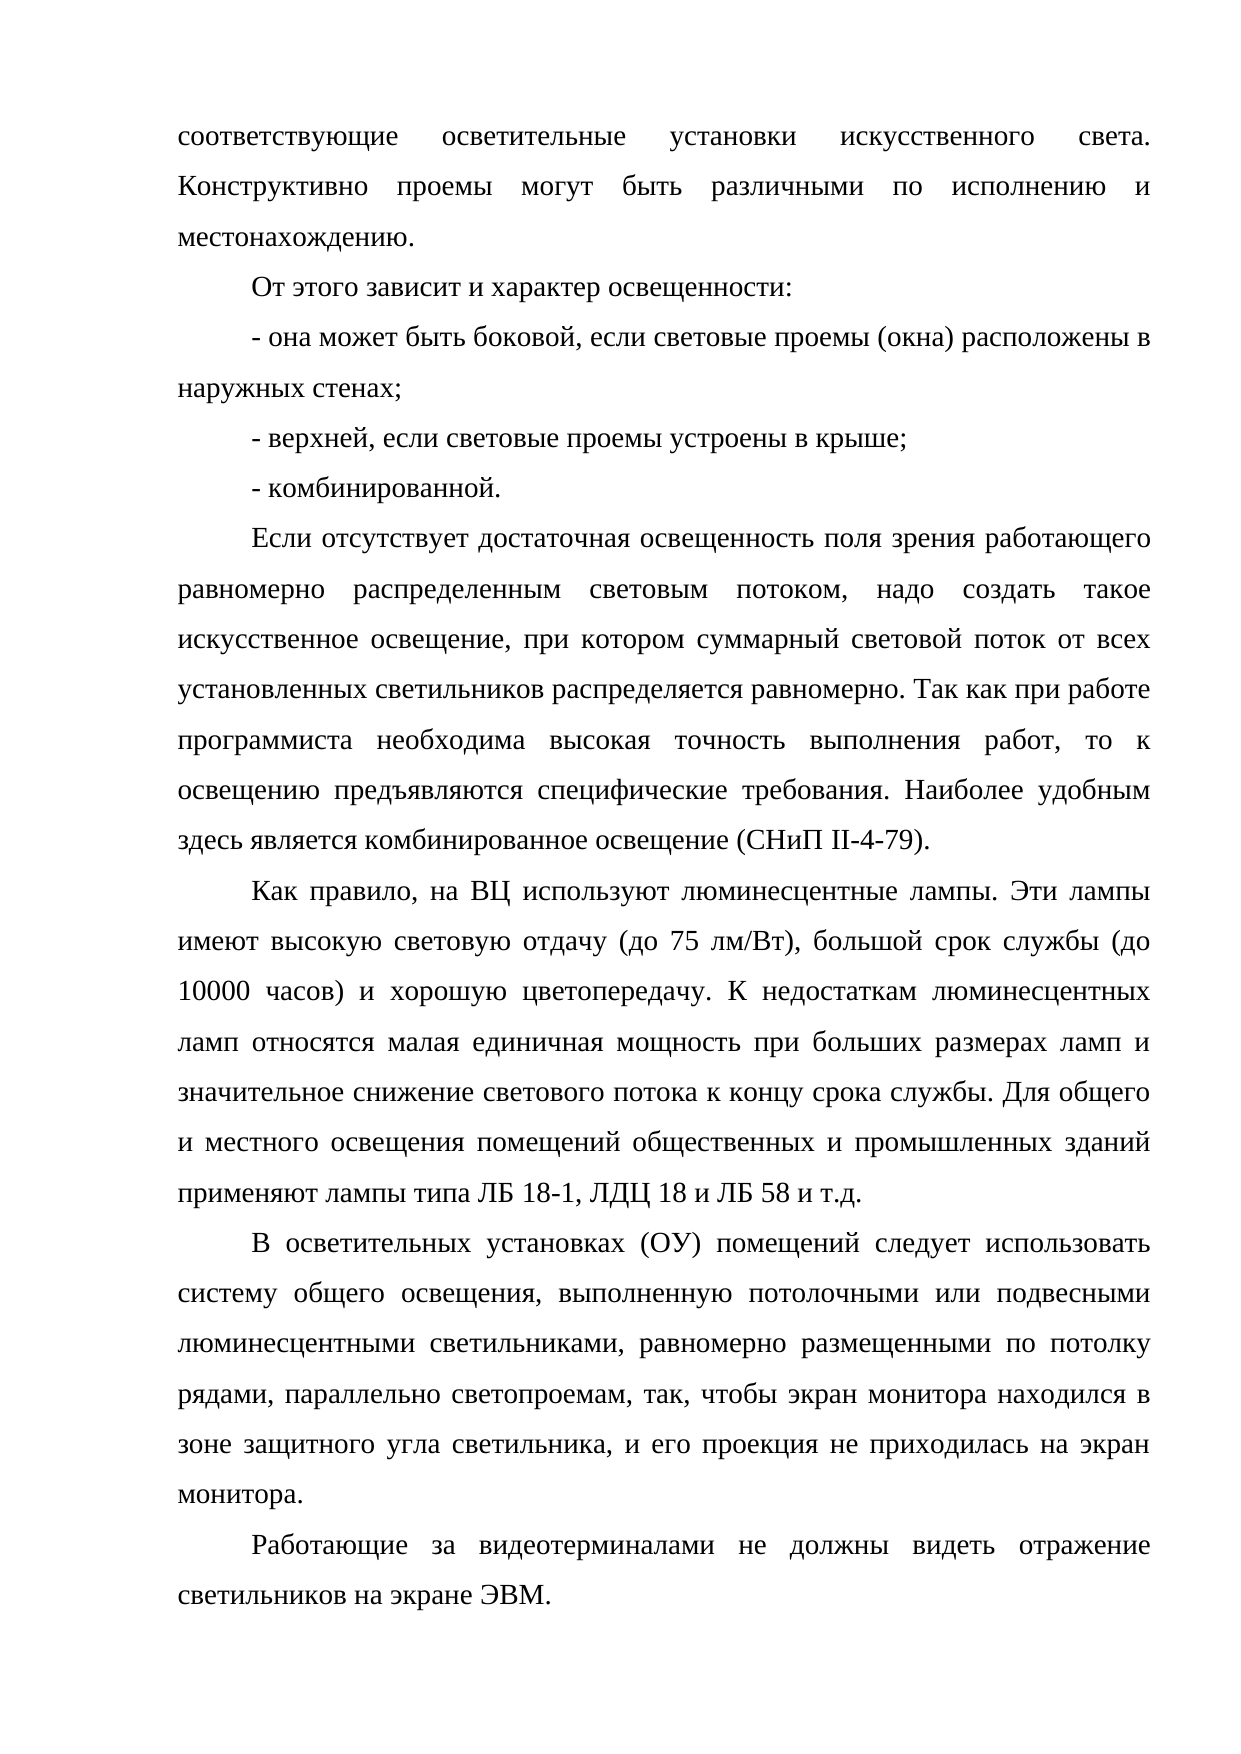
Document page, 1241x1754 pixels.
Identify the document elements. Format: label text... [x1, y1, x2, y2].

text Работающие за видеотерминалами не должны видеть отражение светильников на экране ЭВМ. [177, 1527, 1152, 1611]
text - комбинированной. [177, 470, 1152, 504]
text - верхней, если световые проемы устроены в крыше; [177, 420, 1152, 453]
text - она может быть боковой, если световые проемы (окна) расположены в наружных стенах; [177, 319, 1152, 403]
text Если отсутствует достаточная освещенность поля зрения работающего равномерно распределенным световым потоком, надо создать такое искусственное освещение, при котором суммарный световой поток от всех установленных светильников распределяется равномерно. Так как при работе программиста необходима высокая точность выполнения работ, то к освещению предъявляются специфические требования. Наиболее удобным здесь является комбинированное освещение (СНиП II-4-79). [177, 521, 1152, 856]
text В осветительных установках (ОУ) помещений следует использовать систему общего освещения, выполненную потолочными или подвесными люминесцентными светильниками, равномерно размещенными по потолку рядами, параллельно светопроемам, так, чтобы экран монитора находился в зоне защитного угла светильника, и его проекция не приходилась на экран монитора. [177, 1225, 1152, 1510]
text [177, 118, 1152, 252]
text От этого зависит и характер освещенности: [177, 269, 1152, 303]
text Как правило, на ВЦ используют люминесцентные лампы. Эти лампы имеют высокую световую отдачу (до 75 лм/Вт), большой срок службы (до 10000 часов) и хорошую цветопередачу. К недостаткам люминесцентных ламп относятся малая единичная мощность при больших размерах ламп и значительное снижение светового потока к концу срока службы. Для общего и местного освещения помещений общественных и промышленных зданий применяют лампы типа ЛБ 18-1, ЛДЦ 18 и ЛБ 58 и т.д. [177, 873, 1152, 1208]
